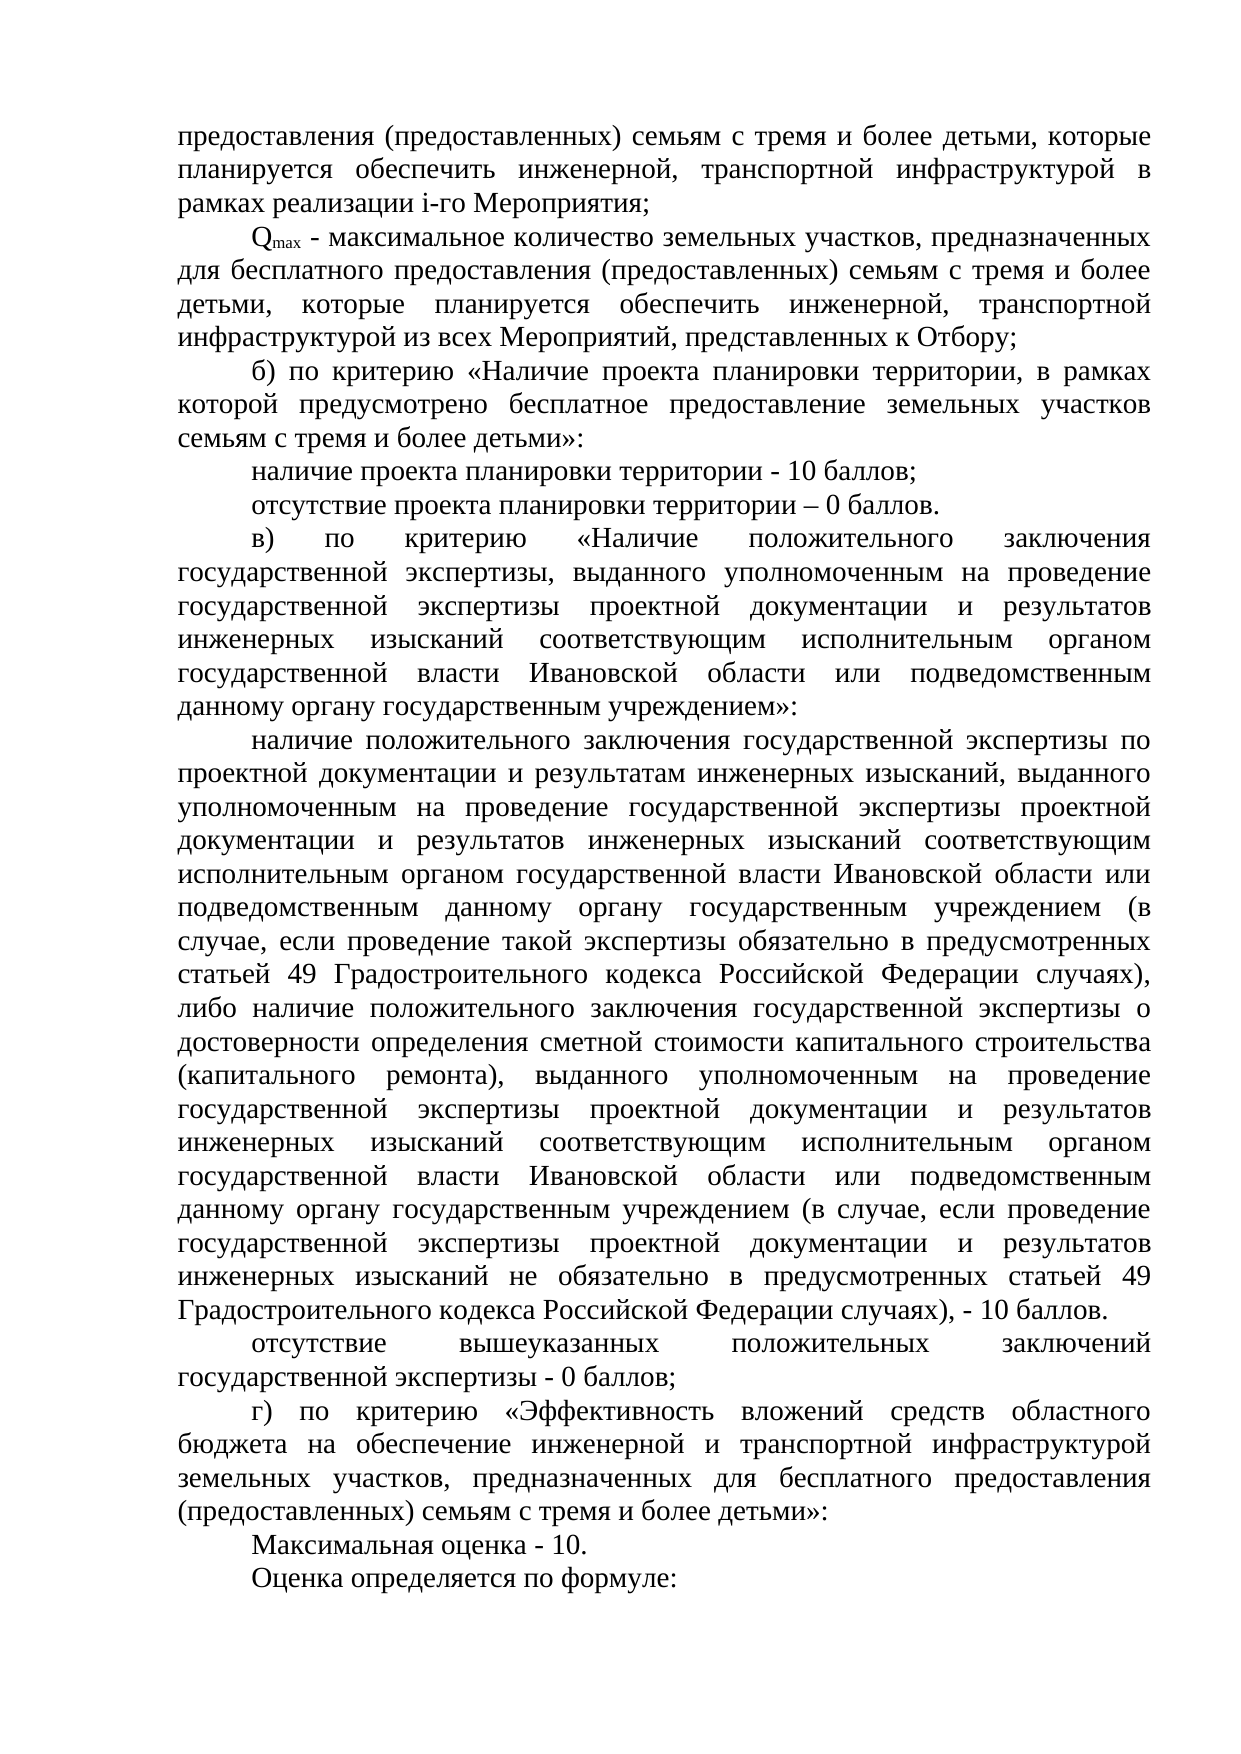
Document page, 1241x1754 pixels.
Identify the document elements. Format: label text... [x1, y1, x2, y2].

text отсутствие вышеуказанных положительных заключений государственной экспертизы - 0 баллов; [177, 1326, 1152, 1393]
text наличие проекта планировки территории - 10 баллов; [177, 453, 1152, 487]
text Максимальная оценка - 10. [177, 1527, 1152, 1560]
text Qmax - максимальное количество земельных участков, предназначенных для бесплатного предоставления (предоставленных) семьям с тремя и более детьми, которые планируется обеспечить инженерной, транспортной инфраструктурой из всех Мероприятий, представленных к Отбору; [177, 219, 1152, 353]
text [177, 118, 1152, 219]
text Оценка определяется по формуле: [177, 1560, 1152, 1594]
text в) по критерию «Наличие положительного заключения государственной экспертизы, выданного уполномоченным на проведение государственной экспертизы проектной документации и результатов инженерных изысканий соответствующим исполнительным органом государственной власти Ивановской области или подведомственным данному органу государственным учреждением»: [177, 521, 1152, 722]
text б) по критерию «Наличие проекта планировки территории, в рамках которой предусмотрено бесплатное предоставление земельных участков семьям с тремя и более детьми»: [177, 353, 1152, 453]
text г) по критерию «Эффективность вложений средств областного бюджета на обеспечение инженерной и транспортной инфраструктурой земельных участков, предназначенных для бесплатного предоставления (предоставленных) семьям с тремя и более детьми»: [177, 1393, 1152, 1527]
text отсутствие проекта планировки территории – 0 баллов. [177, 487, 1152, 521]
text наличие положительного заключения государственной экспертизы по проектной документации и результатам инженерных изысканий, выданного уполномоченным на проведение государственной экспертизы проектной документации и результатов инженерных изысканий соответствующим исполнительным органом государственной власти Ивановской области или подведомственным данному органу государственным учреждением (в случае, если проведение такой экспертизы обязательно в предусмотренных статьей 49 Градостроительного кодекса Российской Федерации случаях), либо наличие положительного заключения государственной экспертизы о достоверности определения сметной стоимости капитального строительства (капитального ремонта), выданного уполномоченным на проведение государственной экспертизы проектной документации и результатов инженерных изысканий соответствующим исполнительным органом государственной власти Ивановской области или подведомственным данному органу государственным учреждением (в случае, если проведение государственной экспертизы проектной документации и результатов инженерных изысканий не обязательно в предусмотренных статьей 49 Градостроительного кодекса Российской Федерации случаях), - 10 баллов. [177, 722, 1152, 1326]
